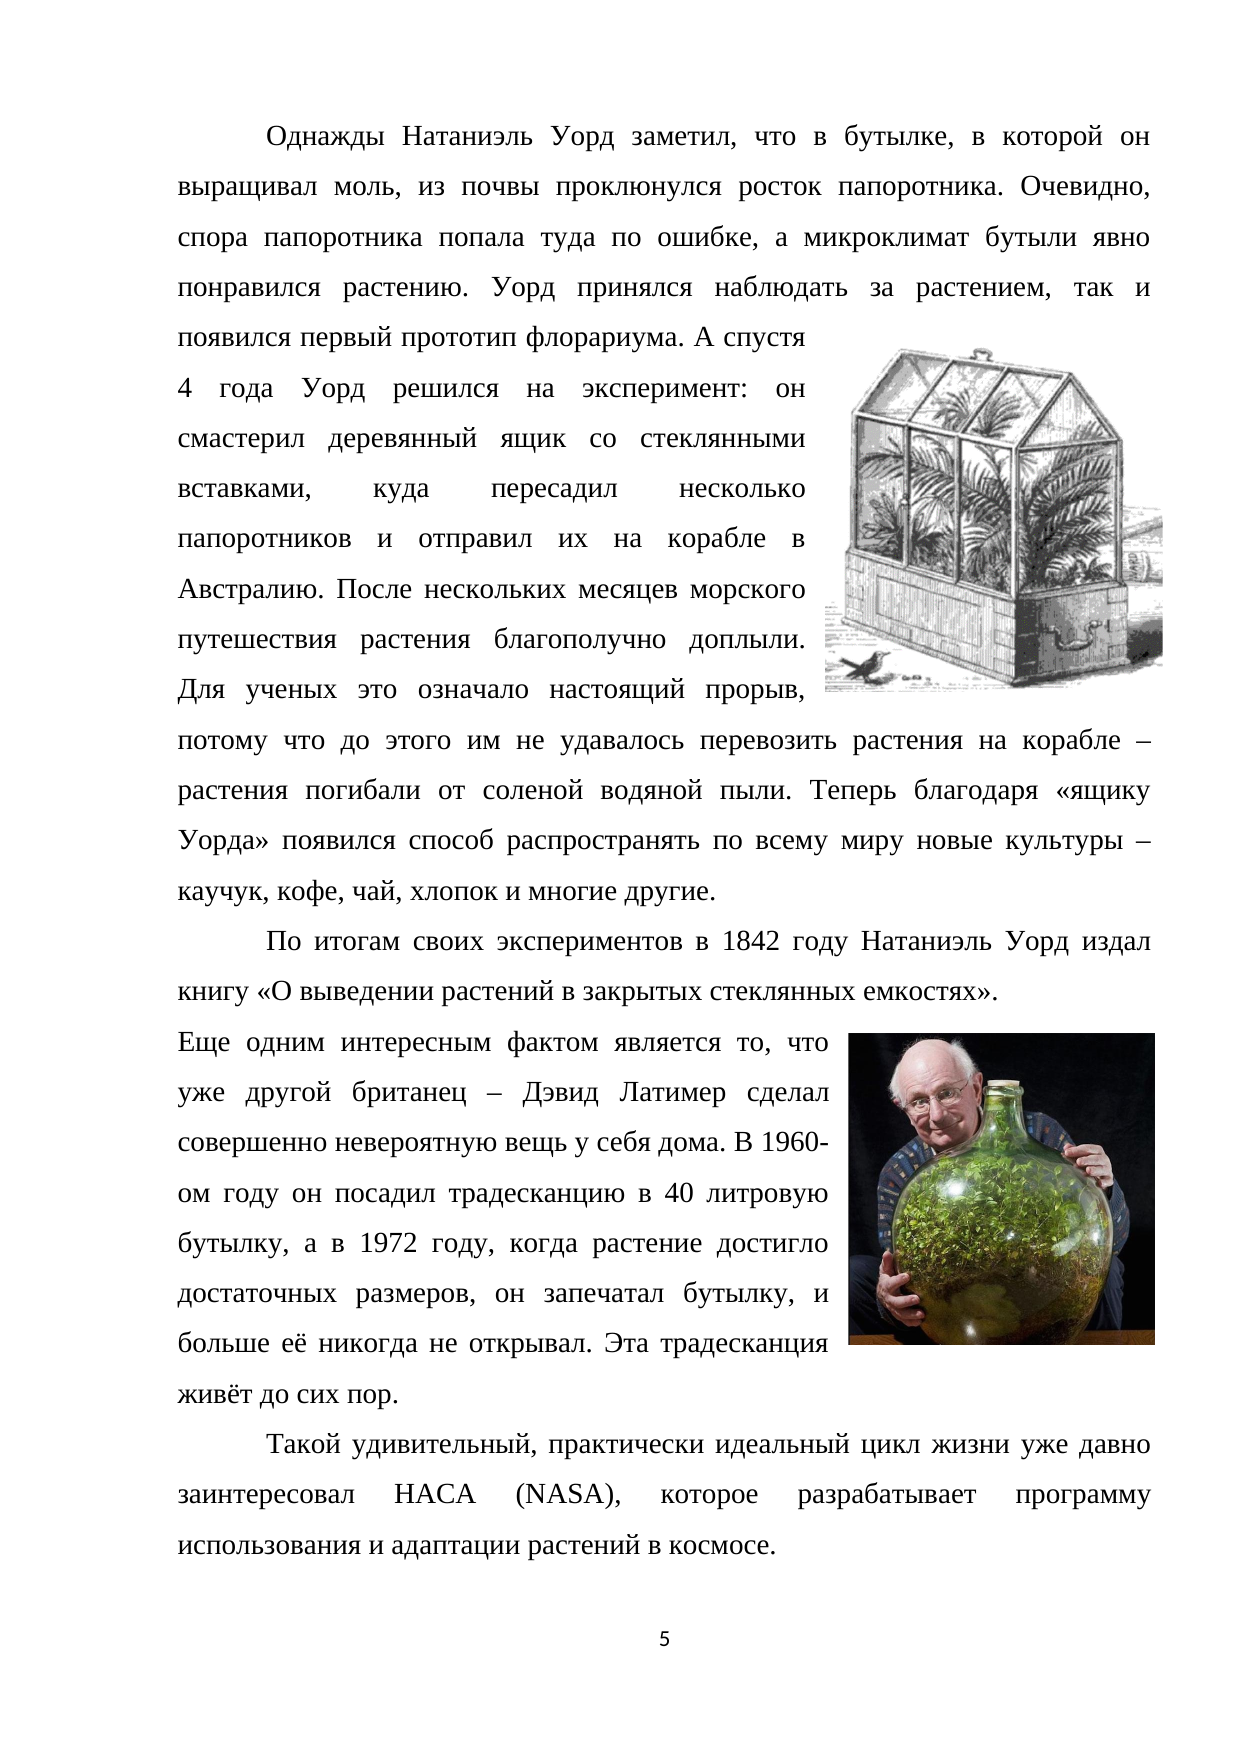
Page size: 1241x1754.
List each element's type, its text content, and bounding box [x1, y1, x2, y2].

picture [848, 1033, 1155, 1345]
picture [825, 340, 1163, 692]
text Такой удивительный, практически идеальный цикл жизни уже давно заинтересовал НАСА (NASA), которое разрабатывает программу использования и адаптации растений в космосе. [177, 1426, 1152, 1560]
text По итогам своих экспериментов в 1842 году Натаниэль Уорд издал книгу «О выведении растений в закрытых стеклянных емкостях». [177, 923, 1152, 1007]
text Однажды Натаниэль Уорд заметил, что в бутылке, в которой он выращивал моль, из почвы проклюнулся росток папоротника. Очевидно, спора папоротника попала туда по ошибке, а микроклимат бутыли явно понравился растению. Уорд принялся наблюдать за растением, так и появился первый прототип флорариума. А спустя 4 года Уорд решился на эксперимент: он смастерил деревянный ящик со стеклянными вставками, куда пересадил несколько папоротников и отправил их на корабле в Австралию. После нескольких месяцев морского путешествия растения благополучно доплыли. Для ученых это означало настоящий прорыв, потому что до этого им не удавалось перевозить растения на корабле – растения погибали от соленой водяной пыли. Теперь благодаря «ящику Уорда» появился способ распространять по всему миру новые культуры – каучук, кофе, чай, хлопок и многие другие. [177, 118, 1152, 906]
